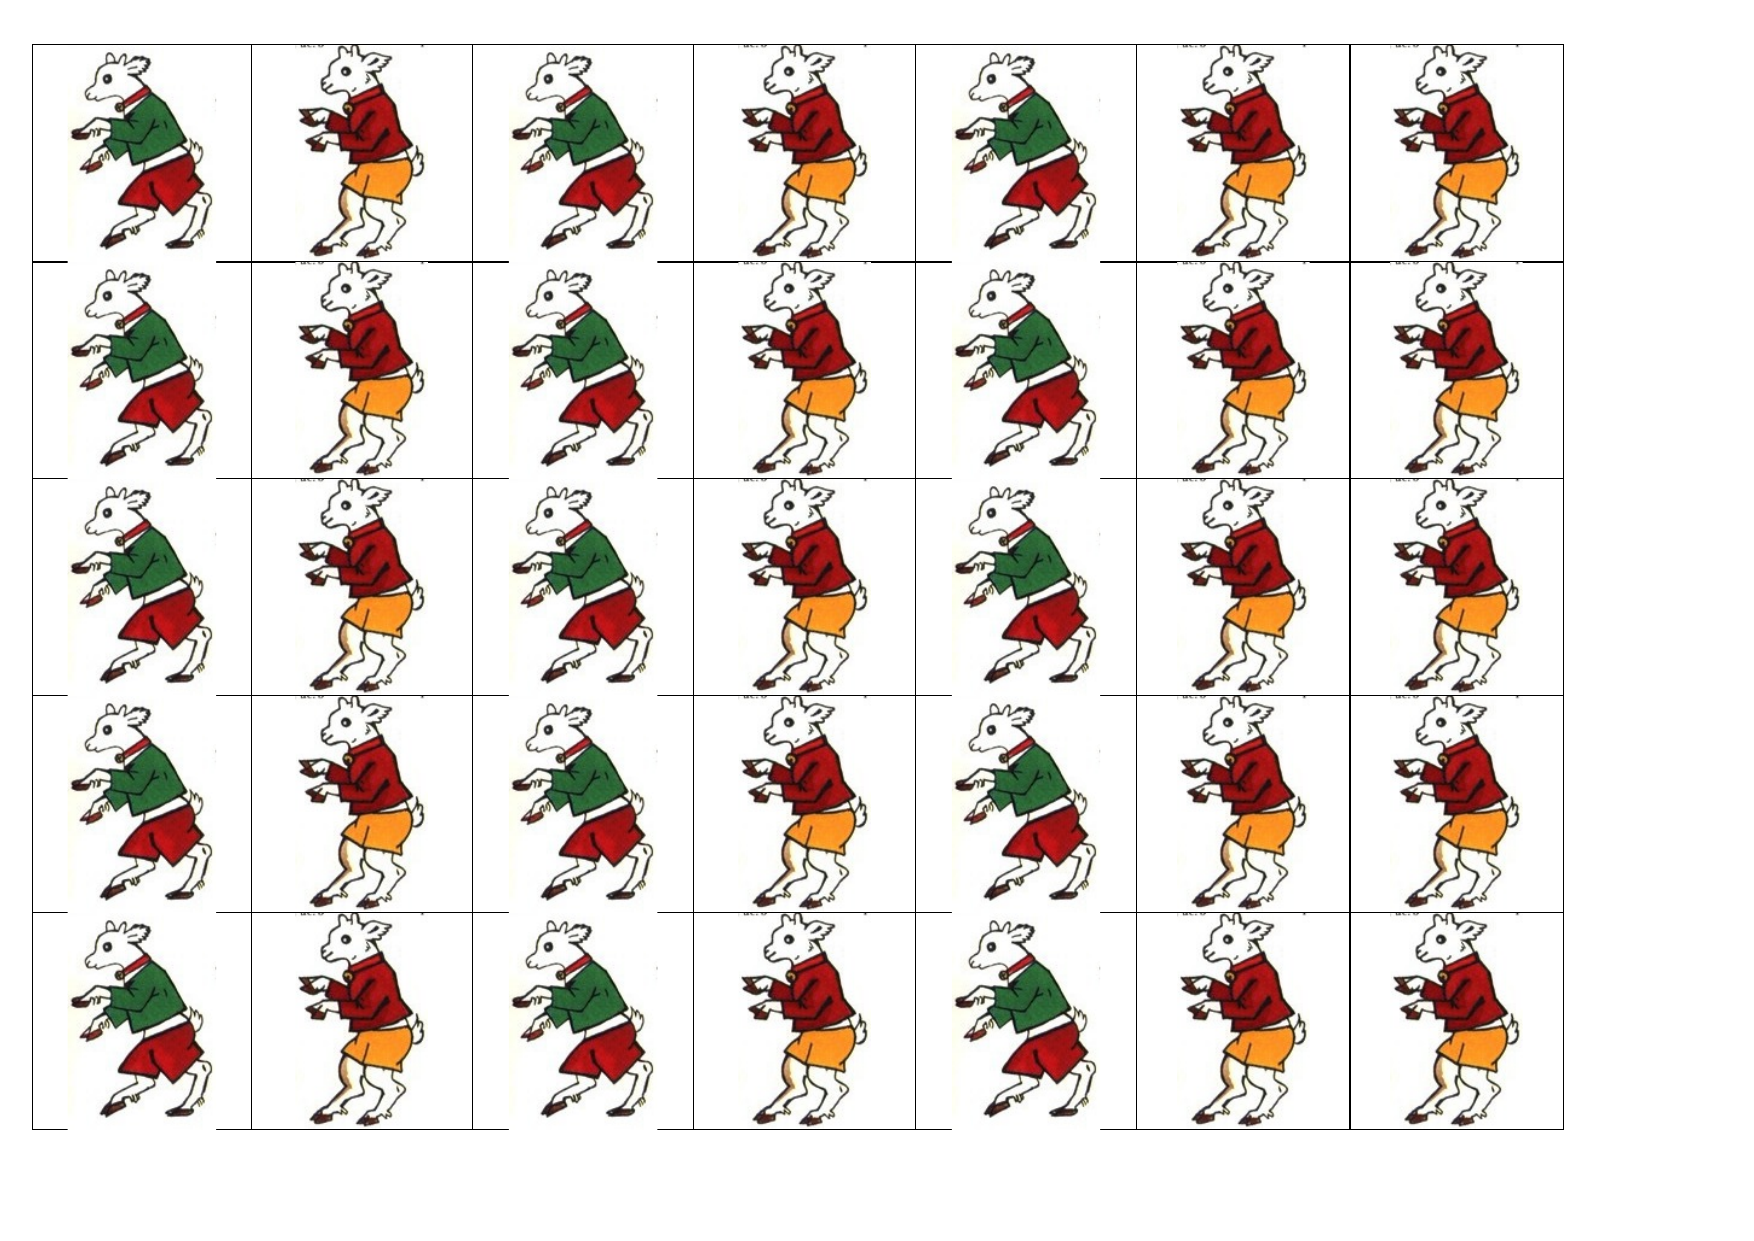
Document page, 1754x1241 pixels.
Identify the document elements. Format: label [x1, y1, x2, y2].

table_cell [1101, 479, 1136, 695]
table_cell [33, 913, 67, 1129]
table_cell [658, 913, 693, 1129]
table_header [217, 45, 251, 261]
table_cell [694, 263, 738, 478]
table_cell [1351, 696, 1390, 912]
picture [295, 479, 428, 695]
table_cell [473, 696, 508, 912]
table_cell [1310, 696, 1349, 912]
table_header [1351, 45, 1390, 261]
picture [295, 262, 428, 478]
table_header [473, 45, 508, 261]
table_cell [252, 913, 295, 1129]
picture [1177, 262, 1310, 478]
table_cell [1351, 479, 1390, 695]
table_cell [658, 696, 693, 912]
picture [1390, 45, 1523, 261]
table_cell [428, 479, 472, 695]
table_cell [916, 913, 951, 1129]
picture [67, 45, 217, 1130]
table_header [1523, 45, 1563, 261]
table_header [33, 45, 67, 261]
table_cell [871, 263, 915, 478]
picture [1177, 479, 1310, 695]
table_cell [473, 479, 508, 695]
table_cell [1137, 479, 1177, 695]
table_cell [428, 263, 472, 478]
picture [295, 45, 428, 261]
table_header [1101, 45, 1136, 261]
picture [951, 45, 1101, 1130]
table_cell [252, 696, 295, 912]
table_cell [217, 479, 251, 695]
table_cell [1101, 913, 1136, 1129]
table_cell [1101, 696, 1136, 912]
table_cell [694, 696, 738, 912]
picture [738, 913, 871, 1129]
picture [1177, 45, 1310, 261]
table_cell [1137, 913, 1177, 1129]
table_cell [252, 263, 295, 478]
table_header [1137, 45, 1177, 261]
table_cell [252, 479, 295, 695]
table_cell [1101, 263, 1136, 478]
table_cell [658, 479, 693, 695]
table_cell [1523, 913, 1563, 1129]
table_cell [217, 263, 251, 478]
table_cell [1351, 913, 1390, 1129]
table_cell [1351, 263, 1390, 478]
picture [1390, 913, 1523, 1129]
table_cell [1310, 913, 1349, 1129]
table_cell [1310, 263, 1349, 478]
picture [738, 45, 871, 261]
table_cell [1523, 263, 1563, 478]
picture [508, 45, 658, 1130]
table_cell [916, 263, 951, 478]
table_cell [473, 263, 508, 478]
table_header [658, 45, 693, 261]
table_cell [217, 696, 251, 912]
picture [738, 696, 871, 912]
picture [1390, 262, 1523, 478]
picture [295, 696, 428, 912]
table_cell [1137, 696, 1177, 912]
table_cell [217, 913, 251, 1129]
table_header [1310, 45, 1349, 261]
picture [1177, 913, 1310, 1129]
table_cell [1523, 696, 1563, 912]
table_cell [33, 263, 67, 478]
picture [1390, 696, 1523, 912]
table_cell [428, 696, 472, 912]
table_cell [871, 696, 915, 912]
table_header [428, 45, 472, 261]
table_cell [1310, 479, 1349, 695]
picture [1177, 696, 1310, 912]
picture [1390, 479, 1523, 695]
picture [295, 913, 428, 1129]
table_cell [33, 479, 67, 695]
table_cell [658, 263, 693, 478]
table_cell [916, 696, 951, 912]
table_cell [694, 479, 738, 695]
table_cell [694, 913, 738, 1129]
picture [738, 479, 871, 695]
table_cell [1137, 263, 1177, 478]
table_cell [916, 479, 951, 695]
table_cell [473, 913, 508, 1129]
table_header [694, 45, 738, 261]
picture [738, 262, 871, 478]
table_cell [871, 479, 915, 695]
table_header [871, 45, 915, 261]
table_cell [33, 696, 67, 912]
table_cell [871, 913, 915, 1129]
table_header [252, 45, 295, 261]
table_cell [428, 913, 472, 1129]
table_cell [1523, 479, 1563, 695]
table_header [916, 45, 951, 261]
